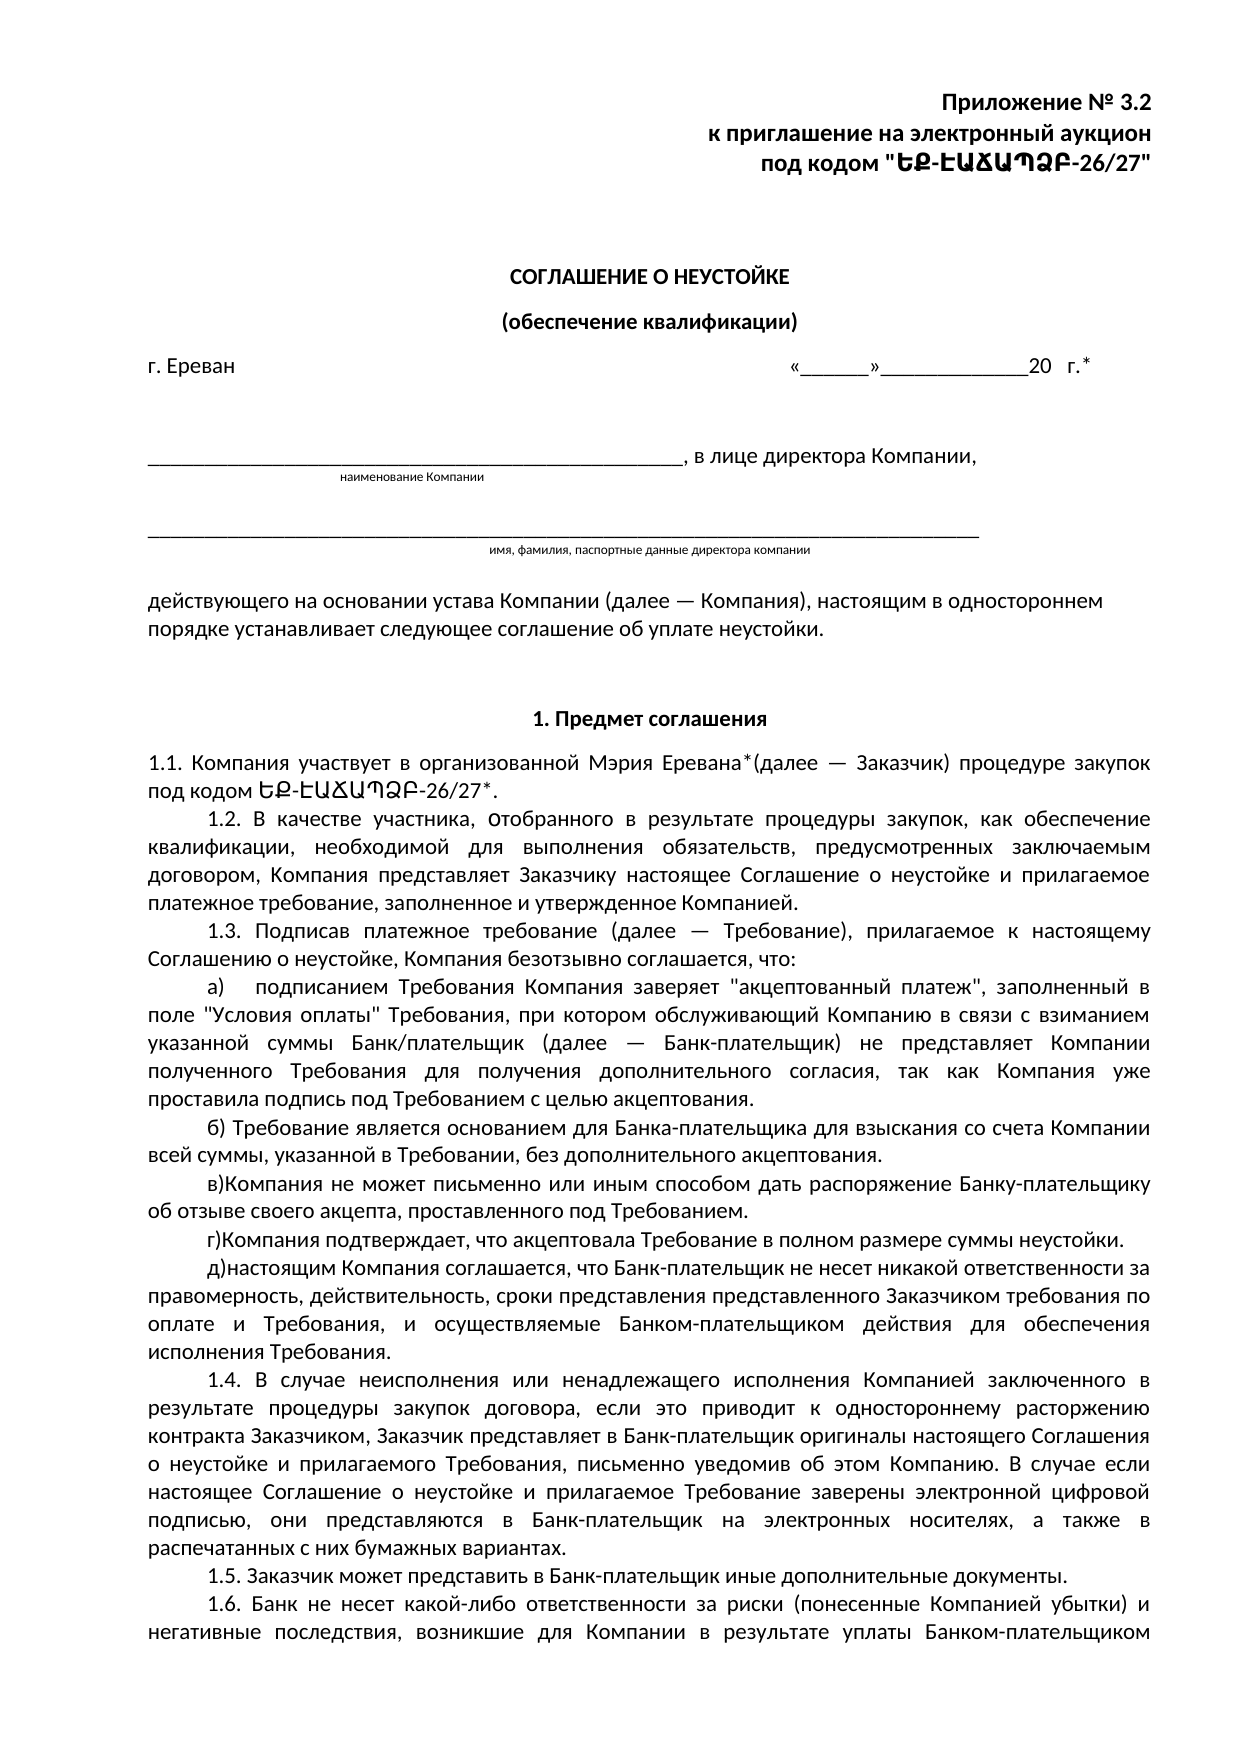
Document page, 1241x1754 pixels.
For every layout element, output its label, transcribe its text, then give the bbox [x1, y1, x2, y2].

text г)Компания подтверждает, что акцептовала Требование в полном размере суммы неустойки. [148, 1225, 1152, 1253]
text 1.3. Подписав платежное требование (далее — Требование), прилагаемое к настоящему Соглашению о неустойке, Компания безотзывно соглашается, что: [148, 916, 1152, 972]
text 1.5. Заказчик может представить в Банк-плательщик иные дополнительные документы. [148, 1561, 1152, 1589]
text к приглашение на электронный аукцион [177, 117, 1152, 147]
text 1.1. Компания участвует в организованной Мэрия Еревана*(далее — Заказчик) процедуре закупок под кодом ԵՔ-ԷԱՃԱՊՁԲ-26/27*. [148, 748, 1152, 804]
text (обеспечение квалификации) [148, 307, 1152, 335]
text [148, 1589, 1152, 1645]
text _________________________________________________________________________ [148, 513, 1152, 542]
text б) Требование является основанием для Банка-плательщика для взыскания со счета Компании всей суммы, указанной в Требовании, без дополнительного акцептования. [148, 1113, 1152, 1169]
text в)Компания не может письменно или иным способом дать распоряжение Банку-плательщику об отзыве своего акцепта, проставленного под Требованием. [148, 1169, 1152, 1225]
text Приложение № 3.2 [148, 86, 1152, 117]
text _______________________________________________, в лице директора Компании, [148, 441, 1152, 469]
text действующего на основании устава Компании (далее — Компания), настоящим в одностороннем [148, 586, 1152, 614]
text д)настоящим Компания соглашается, что Банк-плательщик не несет никакой ответственности за правомерность, действительность, сроки представления представленного Заказчиком требования по оплате и Требования, и осуществляемые Банком-плательщиком действия для обеспечения исполнения Требования. [148, 1253, 1152, 1365]
text 1. Предмет соглашения [148, 704, 1152, 732]
text а) подписанием Требования Компания заверяет "акцептованный платеж", заполненный в поле "Условия оплаты" Требования, при котором обслуживающий Компанию в связи с взиманием указанной суммы Банк/плательщик (далее — Банк-плательщик) не представляет Компании полученного Требования для получения дополнительного согласия, так как Компания уже проставила подпись под Требованием с целью акцептования. [148, 972, 1152, 1113]
text СОГЛАШЕНИЕ О НЕУСТОЙКЕ [148, 262, 1152, 290]
text наименование Компании [340, 469, 1152, 497]
text под кодом "ԵՔ-ԷԱՃԱՊՁԲ-26/27" [177, 147, 1152, 178]
text 1.2. В качестве участника, օтобранного в результате процедуры закупок, как обеспечение квалификации, необходимой для выполнения обязательств, предусмотренных заключаемым договором, Kомпания представляет Заказчику настоящее Соглашение о неустойке и прилагаемое платежное требование, заполненное и утвержденное Компанией. [148, 804, 1152, 916]
table_header г. Ереван [136, 351, 635, 396]
table_header «______»_____________20 г.* [635, 351, 1104, 396]
text 1.4. В случае неисполнения или ненадлежащего исполнения Компанией заключенного в результате процедуры закупок договора, если это приводит к одностороннему расторжению контракта Заказчиком, Заказчик представляет в Банк-плательщик оригиналы настоящего Соглашения о неустойке и прилагаемого Требования, письменно уведомив об этом Компанию. В случае если настоящее Соглашение о неустойке и прилагаемое Требование заверены электронной цифровой подписью, они представляются в Банк-плательщик на электронных носителях, а также в распечатанных с них бумажных вариантах. [148, 1365, 1152, 1561]
text порядке устанавливает следующее соглашение об уплате неустойки. [148, 614, 1152, 642]
text имя, фамилия, паспортные данные директора компании [148, 542, 1152, 569]
